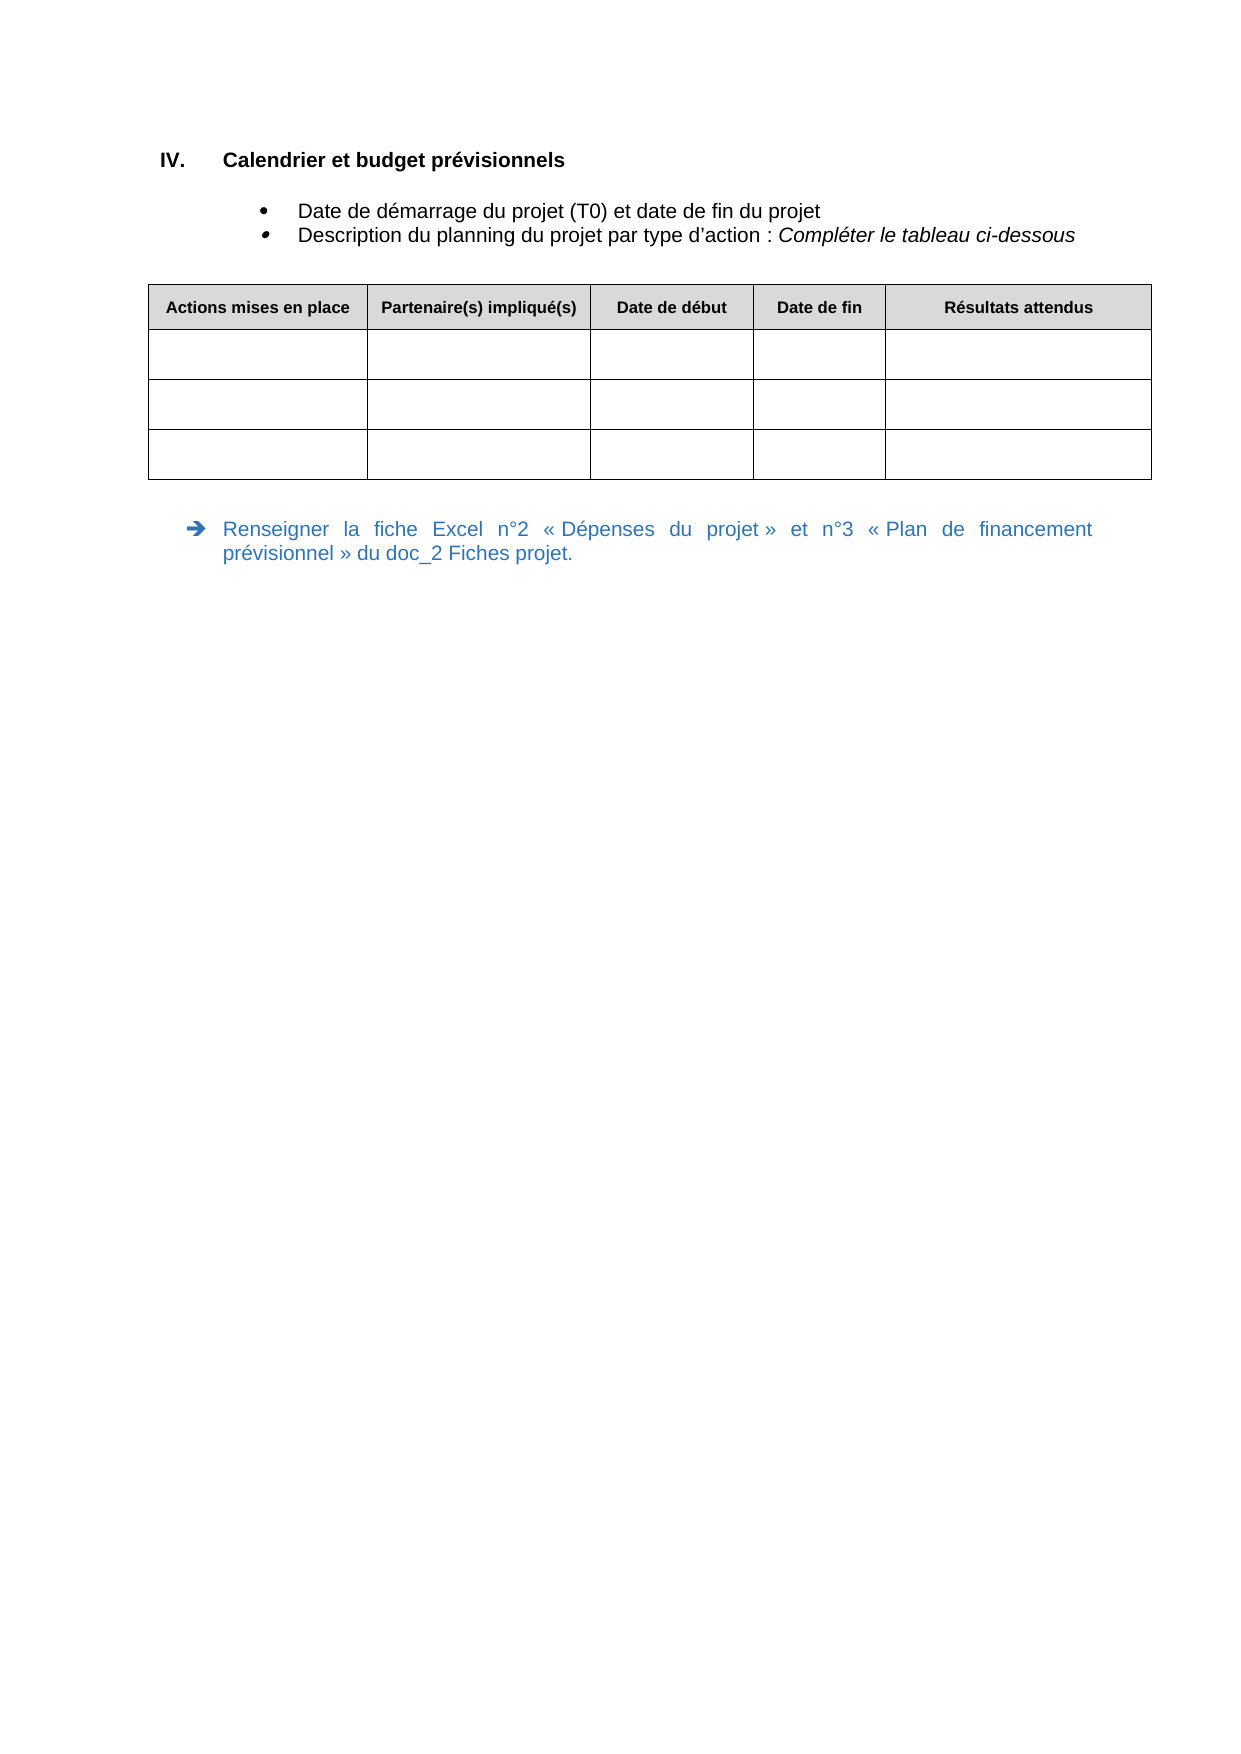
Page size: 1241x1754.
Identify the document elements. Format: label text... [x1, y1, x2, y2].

table_cell [754, 330, 885, 379]
table_cell [368, 330, 590, 379]
list Calendrier et budget prévisionnels [185, 148, 1093, 172]
table_header Date de fin [754, 285, 885, 329]
table_header Date de début [591, 285, 753, 329]
table_cell [754, 380, 885, 429]
table_header Actions mises en place [149, 285, 367, 329]
table_cell [886, 380, 1151, 429]
table_cell [591, 330, 753, 379]
table_cell [886, 430, 1151, 479]
table_header Partenaire(s) impliqué(s) [368, 285, 590, 329]
list Date de démarrage du projet (T0) et date de fin du projet [260, 199, 1093, 223]
table_cell [886, 330, 1151, 379]
table_cell [149, 380, 367, 429]
table_cell [149, 430, 367, 479]
list Renseigner la fiche Excel n°2 « Dépenses du projet » et n°3 « Plan de financement prévisionnel » du doc_2 Fiches projet. [185, 517, 1093, 564]
table_header Résultats attendus [886, 285, 1151, 329]
table_cell [591, 380, 753, 429]
table_cell [368, 380, 590, 429]
table_cell [149, 330, 367, 379]
table_cell [754, 430, 885, 479]
table_cell [368, 430, 590, 479]
table_cell [591, 430, 753, 479]
list Description du planning du projet par type d’action : Compléter le tableau ci-dessous [260, 223, 1093, 247]
